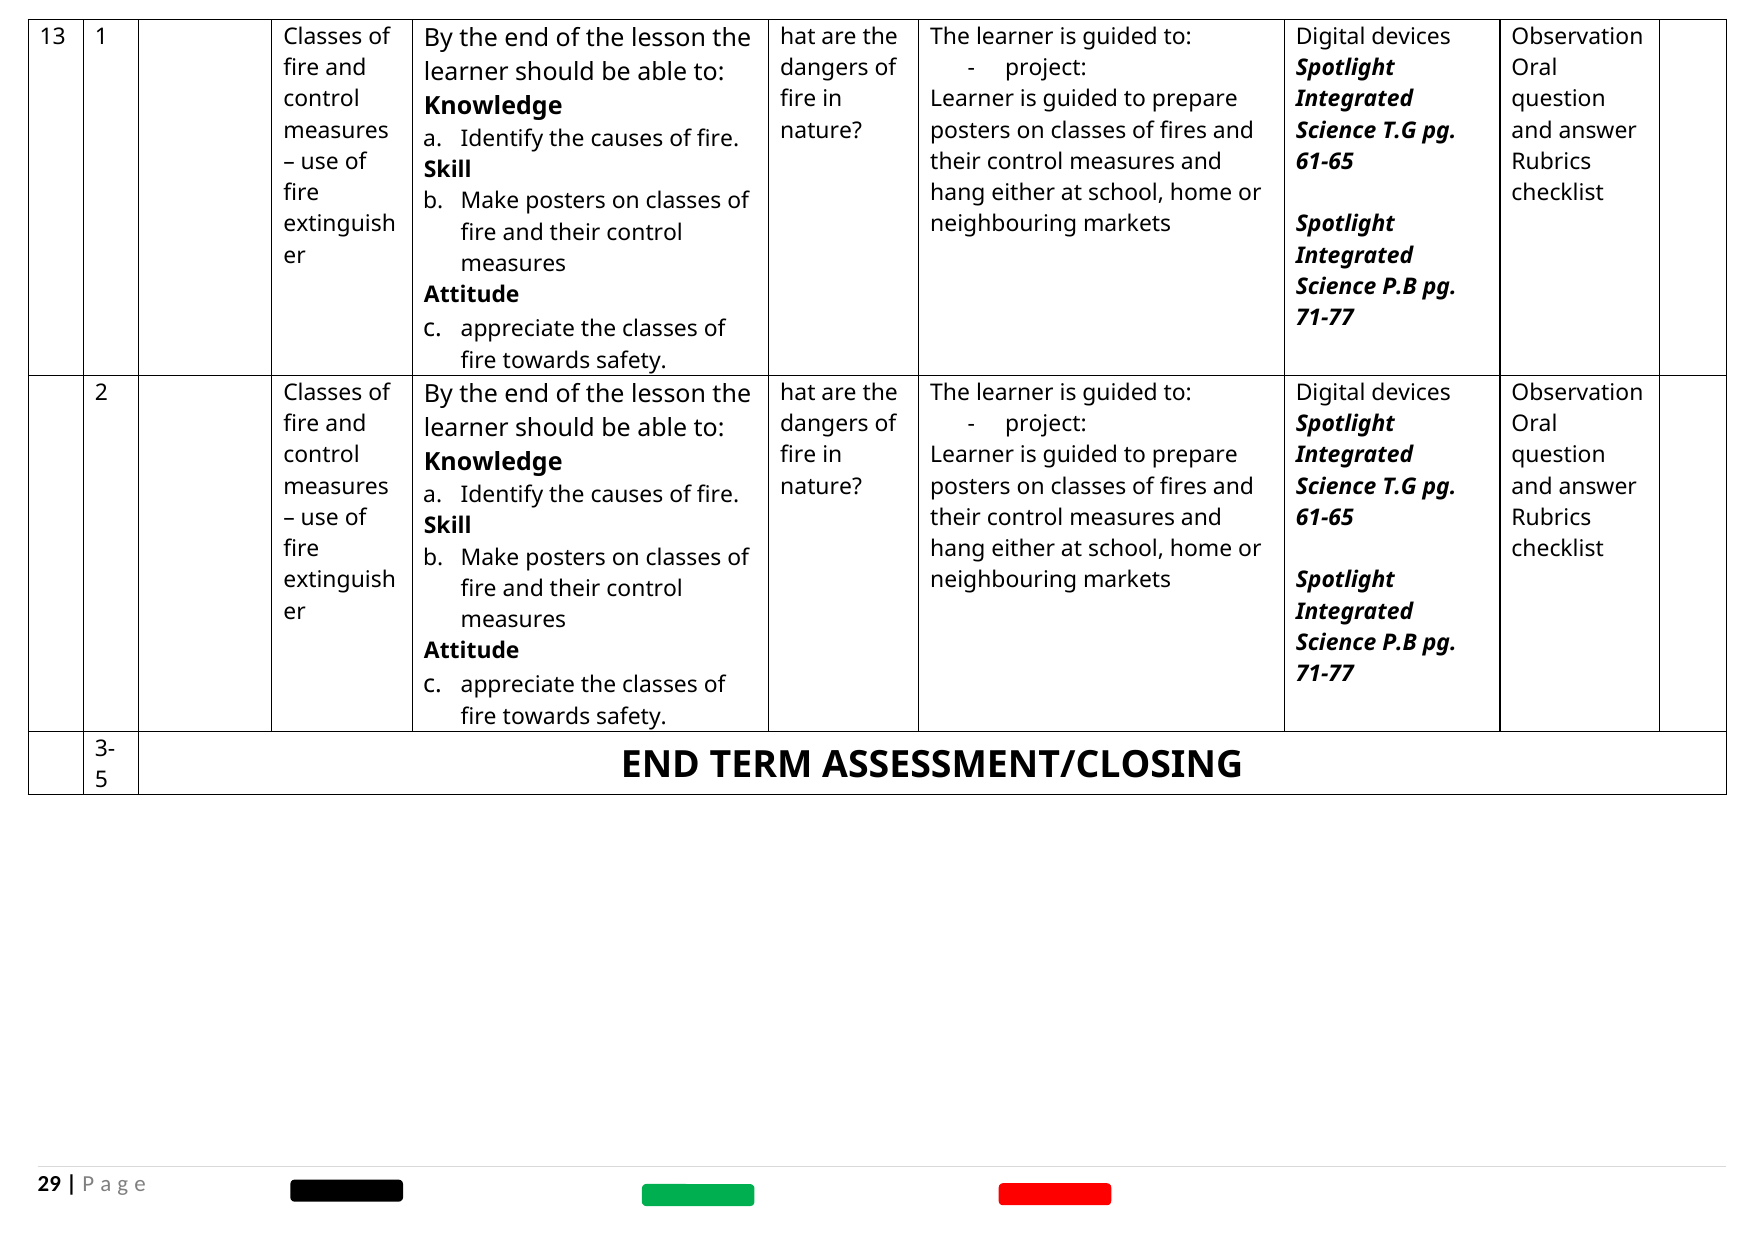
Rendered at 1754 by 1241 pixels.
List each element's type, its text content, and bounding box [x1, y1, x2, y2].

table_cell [919, 20, 1284, 375]
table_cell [272, 20, 412, 375]
table_cell 3-5 [84, 732, 138, 794]
table_cell Classes of fire and control measures – use of fire extinguisher [272, 376, 412, 731]
table_cell 2 [84, 376, 138, 731]
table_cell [769, 20, 918, 375]
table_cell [1501, 20, 1659, 375]
table_cell [139, 20, 271, 375]
table_cell [29, 376, 83, 731]
table_cell Observation Oral question and answer Rubrics checklist [1501, 376, 1659, 731]
table_cell [29, 732, 83, 794]
table_cell 1 [84, 20, 138, 375]
table_cell 13 [29, 20, 83, 375]
table_cell Digital devices Spotlight Integrated Science T.G pg. 61-65 Spotlight Integrated Science P.B pg. 71-77 [1285, 376, 1499, 731]
table_cell [139, 376, 271, 731]
table_cell hat are the dangers of fire in nature? [769, 376, 918, 731]
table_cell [413, 20, 768, 375]
table_cell [1660, 376, 1726, 731]
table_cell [1285, 20, 1499, 375]
table_cell END TERM ASSESSMENT/CLOSING [139, 732, 1726, 794]
table_cell [1660, 20, 1726, 375]
